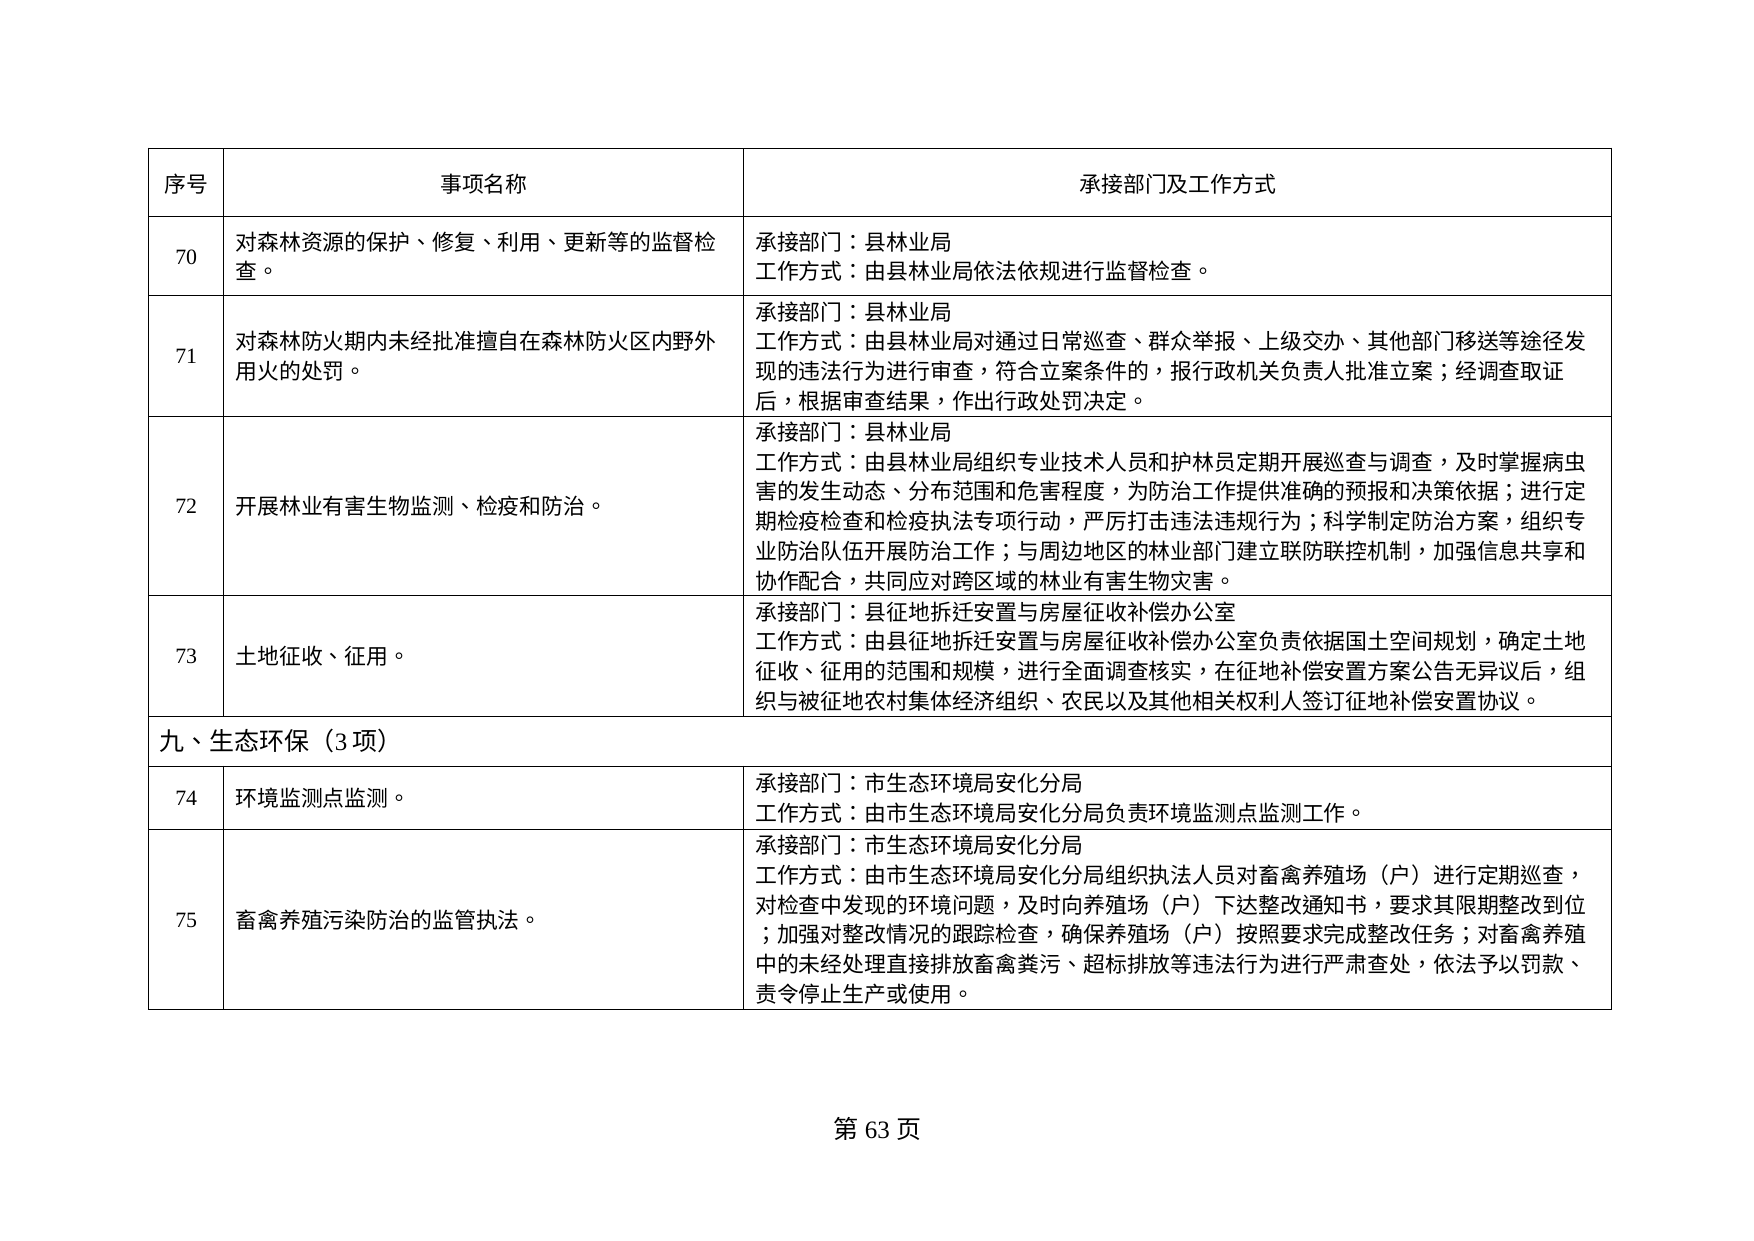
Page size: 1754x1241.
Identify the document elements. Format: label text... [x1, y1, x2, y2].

table_header 承接部门及工作方式 [744, 149, 1611, 216]
table_cell 开展林业有害生物监测、检疫和防治。 [224, 417, 743, 595]
table_cell 对森林防火期内未经批准擅自在森林防火区内野外用火的处罚。 [224, 296, 743, 416]
table_cell 承接部门：市生态环境局安化分局 工作方式：由市生态环境局安化分局组织执法人员对畜禽养殖场（户）进行定期巡查，对检查中发现的环境问题，及时向养殖场（户）下达整改通知书，要求其限期整改到位 ；加强对整改情况的跟踪检查，确保养殖场（户）按照要求完成整改任务；对畜禽养殖中的未经处理直接排放畜禽粪污、超标排放等违法行为进行严肃查处，依法予以罚款、责令停止生产或使用。 [744, 830, 1611, 1009]
table_cell 71 [149, 296, 223, 416]
table_header 序号 [149, 149, 223, 216]
table_cell 承接部门：市生态环境局安化分局 工作方式：由市生态环境局安化分局负责环境监测点监测工作。 [744, 767, 1611, 829]
table_cell 75 [149, 830, 223, 1009]
table_cell 环境监测点监测。 [224, 767, 743, 829]
table_cell 74 [149, 767, 223, 829]
table_cell 73 [149, 596, 223, 716]
table_cell 畜禽养殖污染防治的监管执法。 [224, 830, 743, 1009]
table_header 事项名称 [224, 149, 743, 216]
table_cell 72 [149, 417, 223, 595]
table_cell 九、生态环保（3项） [149, 717, 1611, 766]
table_cell 承接部门：县林业局 工作方式：由县林业局对通过日常巡查、群众举报、上级交办、其他部门移送等途径发现的违法行为进行审查，符合立案条件的，报行政机关负责人批准立案；经调查取证后，根据审查结果，作出行政处罚决定。 [744, 296, 1611, 416]
table_cell 土地征收、征用。 [224, 596, 743, 716]
table_cell 70 [149, 217, 223, 295]
table_cell 对森林资源的保护、修复、利用、更新等的监督检查。 [224, 217, 743, 295]
table_cell 承接部门：县林业局 工作方式：由县林业局依法依规进行监督检查。 [744, 217, 1611, 295]
table_cell 承接部门：县征地拆迁安置与房屋征收补偿办公室 工作方式：由县征地拆迁安置与房屋征收补偿办公室负责依据国土空间规划，确定土地征收、征用的范围和规模，进行全面调查核实，在征地补偿安置方案公告无异议后，组织与被征地农村集体经济组织、农民以及其他相关权利人签订征地补偿安置协议。 [744, 596, 1611, 716]
table_cell 承接部门：县林业局 工作方式：由县林业局组织专业技术人员和护林员定期开展巡查与调查，及时掌握病虫害的发生动态、分布范围和危害程度，为防治工作提供准确的预报和决策依据；进行定期检疫检查和检疫执法专项行动，严厉打击违法违规行为；科学制定防治方案，组织专业防治队伍开展防治工作；与周边地区的林业部门建立联防联控机制，加强信息共享和协作配合，共同应对跨区域的林业有害生物灾害。 [744, 417, 1611, 595]
